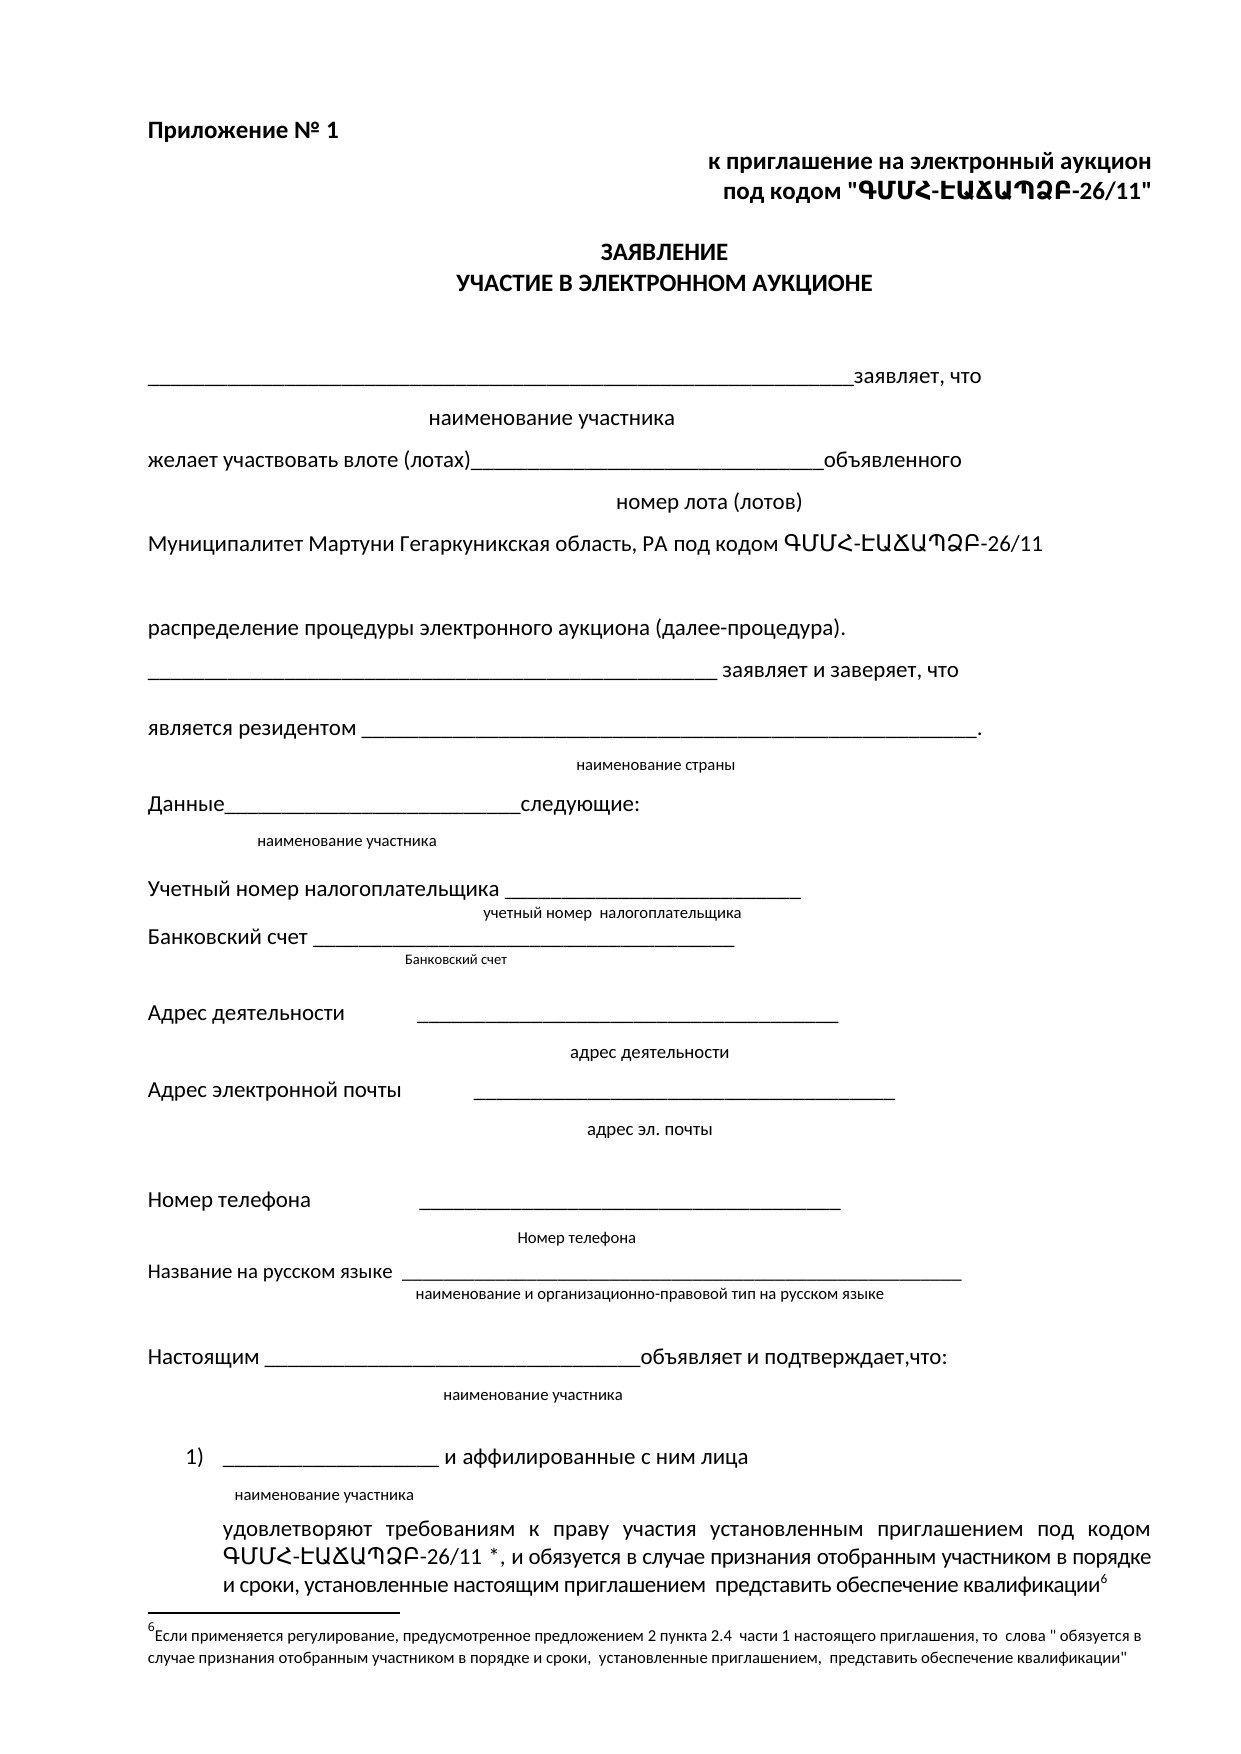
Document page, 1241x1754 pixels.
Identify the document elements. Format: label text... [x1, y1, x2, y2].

text Настоящим _________________________________объявляет и подтверждает,что: [148, 1342, 1152, 1370]
text адрес эл. почты [148, 1117, 1152, 1140]
text ______________________________________________________________заявляет, что [148, 361, 1152, 389]
text Банковский счет [148, 950, 1152, 968]
text ЗАЯВЛЕНИЕ [177, 237, 1152, 267]
text Данные__________________________следующие: [148, 789, 1152, 817]
text желает участвовать влоте (лотах)_______________________________объявленного [148, 445, 1152, 473]
text под кодом "ԳՄՄՀ-ԷԱՃԱՊՁԲ-26/11" [177, 176, 1152, 206]
text адрес деятельности [148, 1040, 1152, 1063]
text Учетный номер налогоплательщика __________________________ [148, 874, 1152, 902]
text является резидентом ______________________________________________________. [148, 713, 1152, 741]
text Адрес электронной почты _____________________________________ [148, 1075, 1152, 1103]
text 2.4 На этапе аукциона участник представляет сниженные ценовые предложения в порядке, установленном пунктом 2.2 части 2 настоящего приглашения, без необходимости загрузки новых документов в систему. Приложение № 1 [148, 86, 1152, 145]
text распределение процедуры электронного аукциона (далее-процедура). [148, 613, 1152, 641]
text наименование участника [148, 1484, 1152, 1504]
list ___________________ и аффилированные с ним лица [185, 1442, 1152, 1470]
text Муниципалитет Мартуни Гегаркуникская область, РА под кодом ԳՄՄՀ-ԷԱՃԱՊՁԲ-26/11 [148, 529, 1152, 557]
list удовлетворяют требованиям к праву участия установленным приглашением под кодом ԳՄՄՀ-ԷԱՃԱՊՁԲ-26/11 *, и обязуется в случае признания отобранным участником в порядке и сроки, установленные настоящим приглашением представить обеспечение квалификации [223, 1514, 1152, 1598]
text УЧАСТИЕ В ЭЛЕКТРОННОМ АУКЦИОНЕ [177, 267, 1152, 298]
text Номер телефона [517, 1227, 1152, 1248]
text Адрес деятельности _____________________________________ [148, 998, 1152, 1026]
text наименование и организационно-правовой тип на русском языке [148, 1283, 1152, 1304]
text к приглашение на электронный аукцион [177, 145, 1152, 176]
text Название на русском языке ______________________________________________________ [148, 1258, 1152, 1283]
text номер лота (лотов) [606, 487, 1152, 515]
text наименование участника [148, 831, 1152, 851]
text Номер телефона _____________________________________ [148, 1186, 1152, 1213]
text __________________________________________________ заявляет и заверяет, что [148, 655, 1152, 683]
text наименование страны [576, 754, 1152, 775]
text наименование участника [428, 403, 1152, 431]
text наименование участника [443, 1384, 1152, 1404]
text Банковский счет _____________________________________ [148, 922, 1152, 950]
text учетный номер налогоплательщика [148, 902, 1152, 922]
